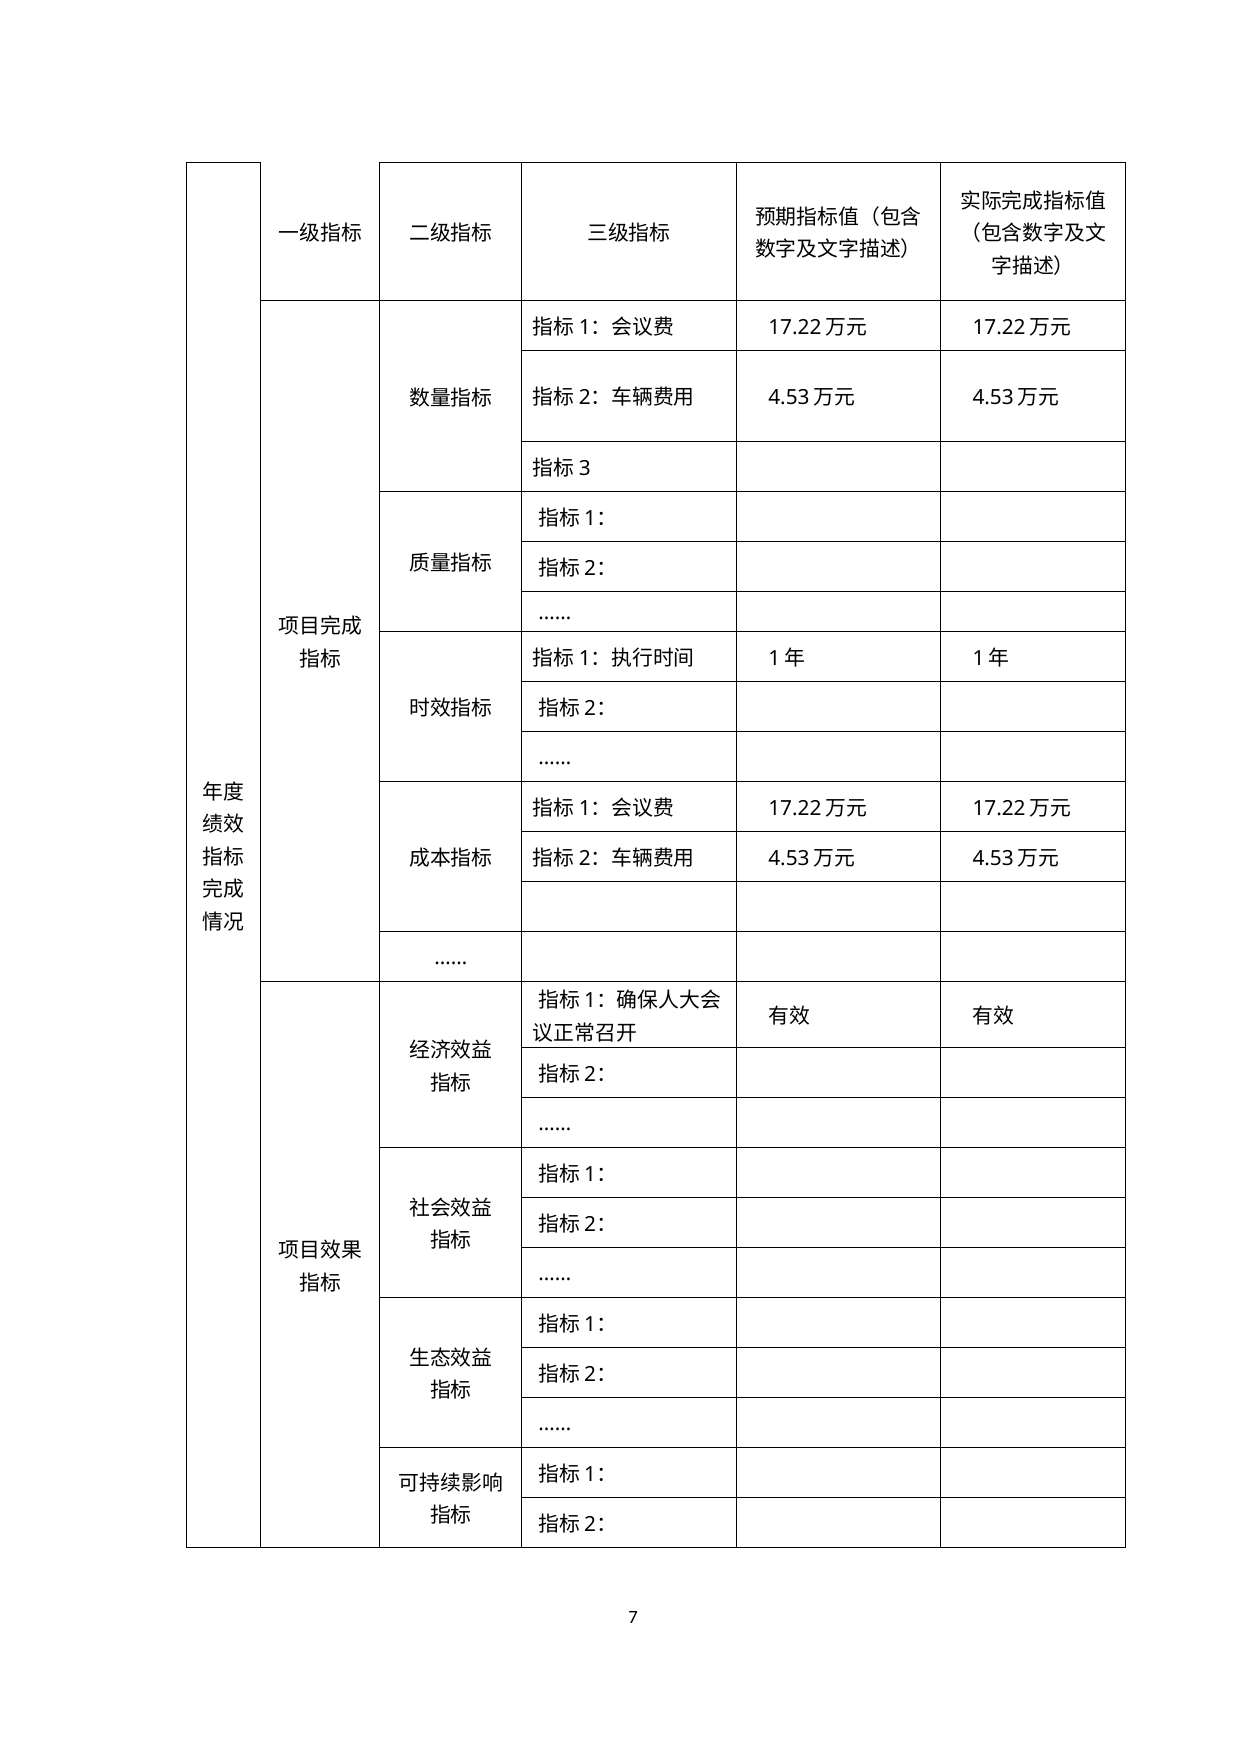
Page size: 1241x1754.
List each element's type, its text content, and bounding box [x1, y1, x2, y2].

table_cell 数量指标 [380, 301, 521, 491]
table_cell [941, 592, 1125, 631]
table_cell 生态效益 指标 [380, 1298, 521, 1447]
table_cell [941, 1298, 1125, 1347]
table_cell 指标1：执行时间 [522, 632, 736, 681]
table_cell [941, 1498, 1125, 1547]
table_cell …… [522, 1248, 736, 1297]
table_cell 实际完成指标值（包含数字及文字描述） [941, 163, 1125, 300]
table_cell 4.53万元 [737, 832, 940, 881]
table_cell 经济效益 指标 [380, 982, 521, 1147]
table_cell 指标1：确保人大会议正常召开 [522, 982, 736, 1047]
table_cell 指标2：车辆费用 [522, 351, 736, 441]
table_cell 项目效果指标 [261, 982, 379, 1547]
table_cell 17.22万元 [737, 782, 940, 831]
table_cell [941, 1148, 1125, 1197]
table_cell 质量指标 [380, 492, 521, 631]
table_cell 指标2： [522, 1048, 736, 1097]
table_cell [941, 682, 1125, 731]
table_cell 成本指标 [380, 782, 521, 931]
table_cell 三级指标 [522, 163, 736, 300]
table_cell …… [522, 732, 736, 781]
table_cell 年度 绩效 指标 完成 情况 [187, 163, 260, 1547]
table_cell [941, 1348, 1125, 1397]
table_cell [737, 1248, 940, 1297]
table_cell 指标2： [522, 1498, 736, 1547]
table_cell 一级指标 [261, 162, 379, 300]
table_cell [737, 1348, 940, 1397]
table_cell 指标2： [522, 542, 736, 591]
table_cell [737, 1048, 940, 1097]
table_cell [737, 1448, 940, 1497]
table_cell 指标1： [522, 492, 736, 541]
table_cell 4.53万元 [737, 351, 940, 441]
table_cell …… [522, 1398, 736, 1447]
table_cell [941, 542, 1125, 591]
table_cell 指标1： [522, 1298, 736, 1347]
table_cell 指标3 [522, 442, 736, 491]
table_cell [941, 1398, 1125, 1447]
table_cell 指标2： [522, 1198, 736, 1247]
table_cell [737, 882, 940, 931]
table_cell [941, 442, 1125, 491]
table_cell [737, 1148, 940, 1197]
table_cell …… [522, 1098, 736, 1147]
table_cell [941, 1248, 1125, 1297]
table_cell [941, 1448, 1125, 1497]
table_cell 二级指标 [380, 163, 521, 300]
table_cell [737, 932, 940, 981]
table_cell 项目完成指标 [261, 301, 379, 981]
table_cell 指标2： [522, 1348, 736, 1397]
table_cell [941, 932, 1125, 981]
table_cell 指标1：会议费 [522, 301, 736, 350]
table_cell 指标2： [522, 682, 736, 731]
table_cell 17.22万元 [941, 782, 1125, 831]
table_cell [737, 542, 940, 591]
table_cell …… [380, 932, 521, 981]
table_cell 时效指标 [380, 632, 521, 781]
table_cell [737, 1198, 940, 1247]
table_cell [737, 592, 940, 631]
table_cell 预期指标值（包含数字及文字描述） [737, 163, 940, 300]
table_cell [737, 732, 940, 781]
table_cell [737, 442, 940, 491]
table_cell 社会效益 指标 [380, 1148, 521, 1297]
table_cell [737, 1098, 940, 1147]
table_cell 有效 [737, 982, 940, 1047]
table_cell [522, 882, 736, 931]
table_cell 17.22万元 [737, 301, 940, 350]
table_cell [737, 1398, 940, 1447]
table_cell [941, 1198, 1125, 1247]
table_cell 1年 [941, 632, 1125, 681]
table_cell 指标1： [522, 1148, 736, 1197]
table_cell [737, 1298, 940, 1347]
table_cell 指标1：会议费 [522, 782, 736, 831]
table_cell 指标2：车辆费用 [522, 832, 736, 881]
table_cell [737, 1498, 940, 1547]
table_cell [941, 492, 1125, 541]
table_cell [522, 932, 736, 981]
table_cell …… [522, 592, 736, 631]
table_cell 指标1： [522, 1448, 736, 1497]
table_cell 可持续影响 指标 [380, 1448, 521, 1547]
table_cell [941, 1098, 1125, 1147]
table_cell 1年 [737, 632, 940, 681]
table_cell 17.22万元 [941, 301, 1125, 350]
table_cell 4.53万元 [941, 351, 1125, 441]
table_cell 4.53万元 [941, 832, 1125, 881]
table_cell [737, 492, 940, 541]
table_cell [941, 1048, 1125, 1097]
table_cell 有效 [941, 982, 1125, 1047]
table_cell [941, 882, 1125, 931]
table_cell [941, 732, 1125, 781]
table_cell [737, 682, 940, 731]
